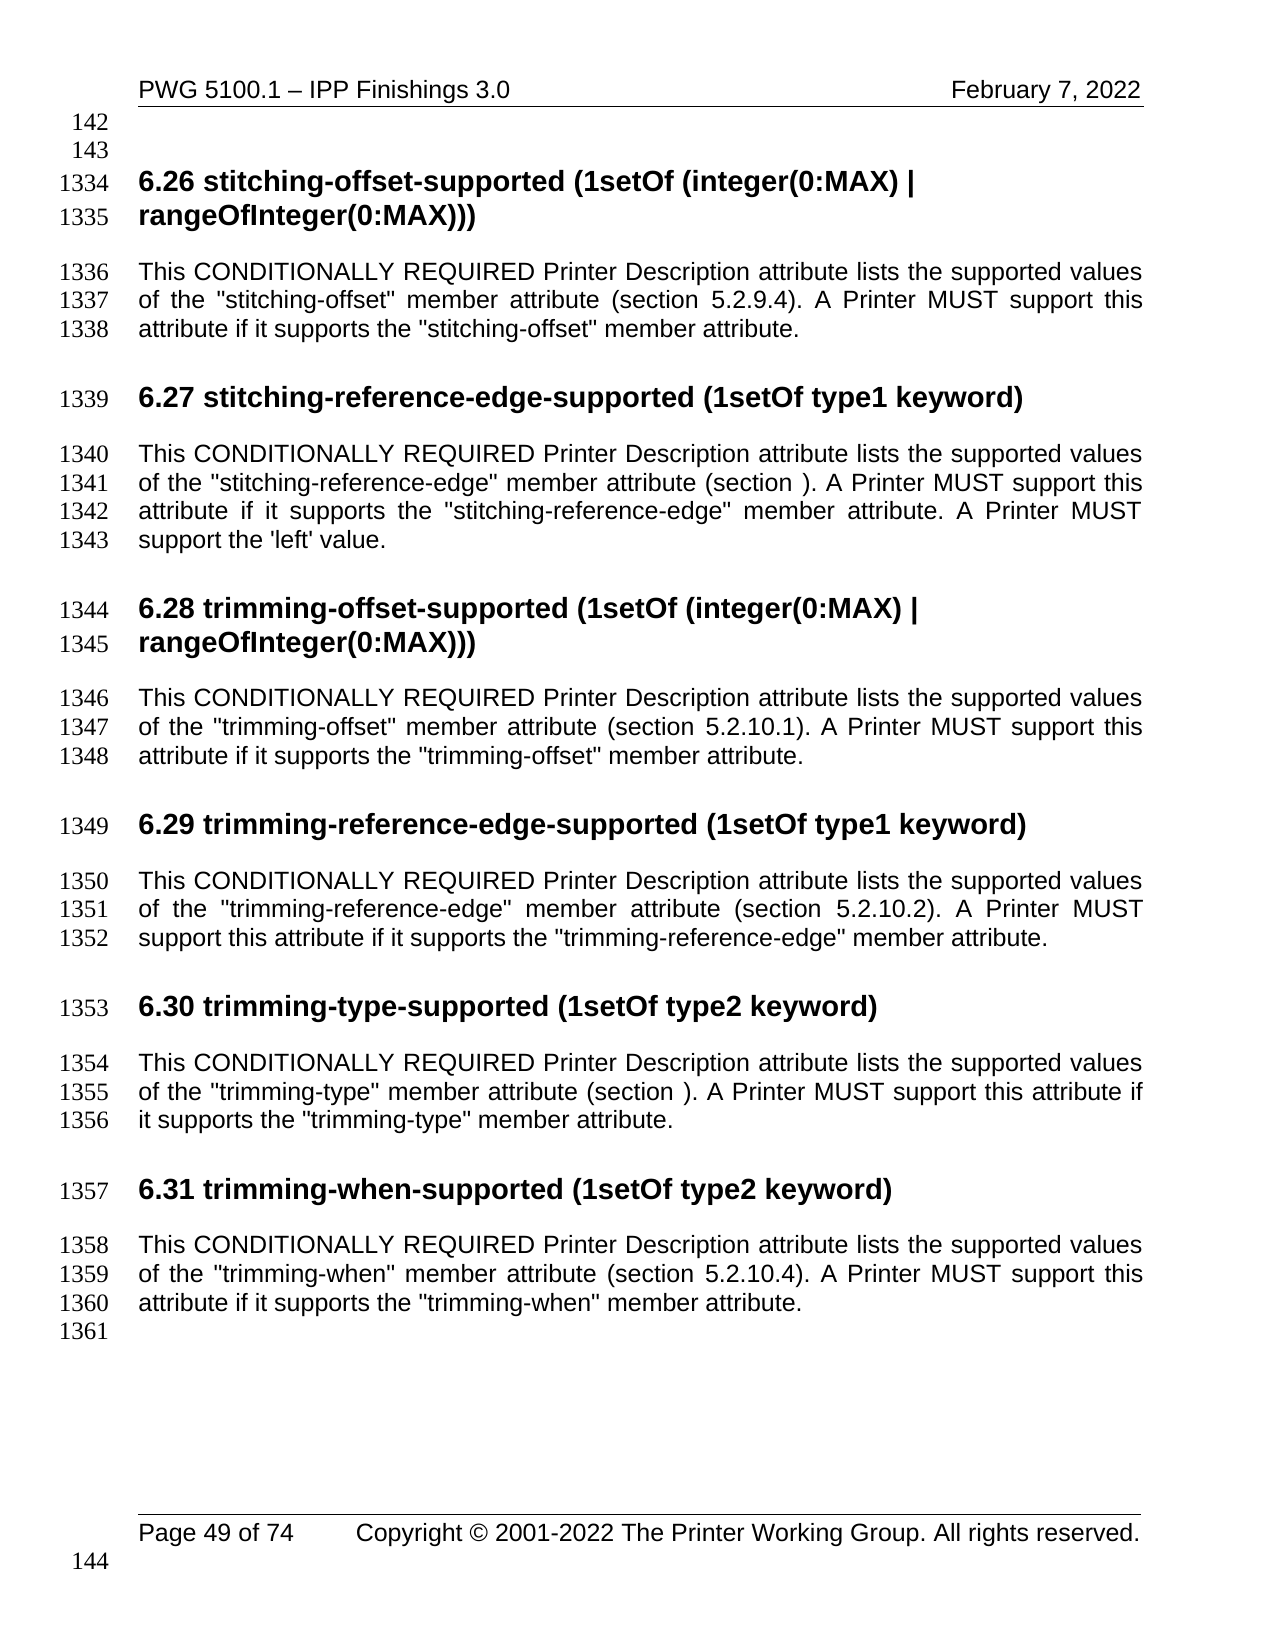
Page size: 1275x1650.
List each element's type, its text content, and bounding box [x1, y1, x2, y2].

text This CONDITIONALLY REQUIRED Printer Description attribute lists the supported values of the "trimming-type" member attribute (section 0). A Printer MUST support this attribute if it supports the "trimming-type" member attribute. [138, 1048, 1144, 1134]
text stitching-offset-supported (1setOf (integer(0:MAX) | rangeOfInteger(0:MAX))) [138, 164, 1144, 231]
text stitching-reference-edge-supported (1setOf type1 keyword) [138, 380, 1144, 414]
text This CONDITIONALLY REQUIRED Printer Description attribute lists the supported values of the "trimming-offset" member attribute (section 5.2.10.1). A Printer MUST support this attribute if it supports the "trimming-offset" member attribute. [138, 683, 1144, 769]
text trimming-when-supported (1setOf type2 keyword) [138, 1172, 1144, 1205]
text This CONDITIONALLY REQUIRED Printer Description attribute lists the supported values of the "stitching-offset" member attribute (section 5.2.9.4). A Printer MUST support this attribute if it supports the "stitching-offset" member attribute. [138, 256, 1144, 343]
text This CONDITIONALLY REQUIRED Printer Description attribute lists the supported values of the "trimming-reference-edge" member attribute (section 5.2.10.2). A Printer MUST support this attribute if it supports the "trimming-reference-edge" member attribute. [138, 866, 1144, 952]
text trimming-reference-edge-supported (1setOf type1 keyword) [138, 807, 1144, 841]
text This CONDITIONALLY REQUIRED Printer Description attribute lists the supported values of the "stitching-reference-edge" member attribute (section 0). A Printer MUST support this attribute if it supports the "stitching-reference-edge" member attribute. A Printer MUST support the 'left' value. [138, 439, 1144, 554]
text This CONDITIONALLY REQUIRED Printer Description attribute lists the supported values of the "trimming-when" member attribute (section 5.2.10.4). A Printer MUST support this attribute if it supports the "trimming-when" member attribute. [138, 1230, 1144, 1316]
text trimming-offset-supported (1setOf (integer(0:MAX) | rangeOfInteger(0:MAX))) [138, 591, 1144, 658]
text trimming-type-supported (1setOf type2 keyword) [138, 989, 1144, 1023]
